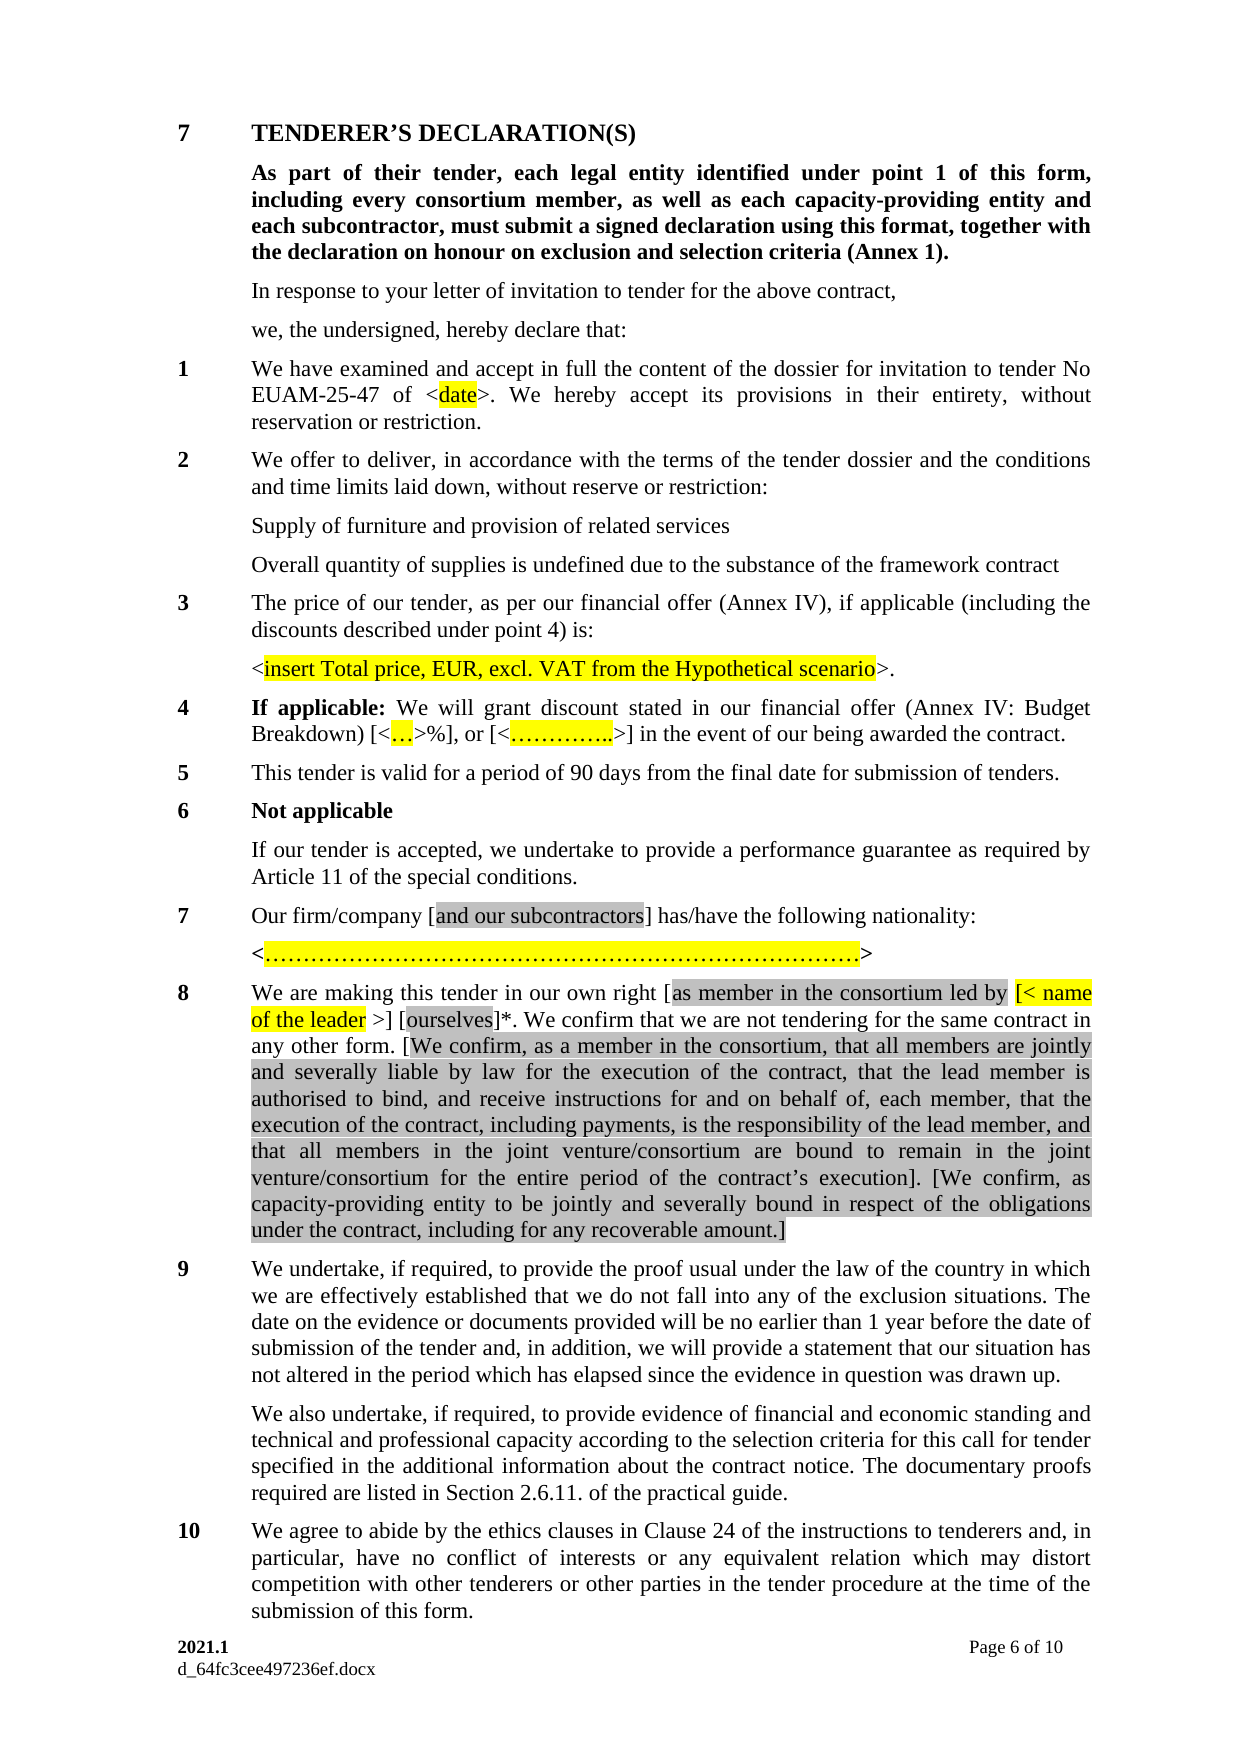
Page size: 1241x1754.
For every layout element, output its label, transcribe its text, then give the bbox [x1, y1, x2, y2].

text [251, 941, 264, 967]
text we, the undersigned, hereby declare that: [251, 316, 1092, 342]
text 7 Our firm/company [and our subcontractors] has/have the following nationality: [644, 902, 1092, 928]
text 3 The price of our tender, as per our financial offer (Annex IV), if applicable (including the discounts described under point 4) is: [177, 589, 1092, 642]
text 10 We agree to abide by the ethics clauses in Clause 24 of the instructions to tenderers and, in particular, have no conflict of interests or any equivalent relation which may distort competition with other tenderers or other parties in the tender procedure at the time of the submission of this form. [177, 1518, 1092, 1623]
text If our tender is accepted, we undertake to provide a performance guarantee as required by Article 11 of the special conditions. [251, 836, 1092, 889]
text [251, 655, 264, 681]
text 1 We have examined and accept in full the content of the dossier for invitation to tender No EUAM-25-47 of <date>. We hereby accept its provisions in their entirety, without reservation or restriction. [177, 355, 1092, 434]
text 8 We are making this tender in our own right [as member in the consortium led by [< name of the leader >] [ourselves]*. We confirm that we are not tendering for the same contract in any other form. [We confirm, as a member in the consortium, that all members are jointly and severally liable by law for the execution of the contract, that the lead member is authorised to bind, and receive instructions for and on behalf of, each member, that the execution of the contract, including payments, is the responsibility of the lead member, and that all members in the joint venture/consortium are bound to remain in the joint venture/consortium for the entire period of the contract’s execution]. [We confirm, as capacity-providing entity to be jointly and severally bound in respect of the obligations under the contract, including for any recoverable amount.] [177, 979, 1092, 1243]
text 7 Our firm/company [and our subcontractors] has/have the following nationality: [177, 902, 436, 928]
text 6 Not applicable [177, 798, 1092, 824]
text <insert Total price, EUR, excl. VAT from the Hypothetical scenario>. [876, 655, 1092, 681]
text 2 We offer to deliver, in accordance with the terms of the tender dossier and the conditions and time limits laid down, without reserve or restriction: [177, 447, 1092, 499]
text 7 TENDERER’S DECLARATION(S) [177, 118, 1092, 147]
text 5 This tender is valid for a period of 90 days from the final date for submission of tenders. [177, 759, 1092, 785]
text As part of their tender, each legal entity identified under point 1 of this form, including every consortium member, as well as each capacity-providing entity and each subcontractor, must submit a signed declaration using this format, together with the declaration on honour on exclusion and selection criteria (Annex 1). [251, 159, 1092, 265]
text <……………………………………………………………………> [860, 941, 1092, 967]
text 4 If applicable: We will grant discount stated in our financial offer (Annex IV: Budget Breakdown) [<…>%], or [<…………..>] in the event of our being awarded the contract. [177, 693, 1092, 746]
text We also undertake, if required, to provide evidence of financial and economic standing and technical and professional capacity according to the selection criteria for this call for tender specified in the additional information about the contract notice. The documentary proofs required are listed in Section 2.6.11. of the practical guide. [251, 1400, 1092, 1505]
text In response to your letter of invitation to tender for the above contract, [251, 277, 1092, 304]
text Supply of furniture and provision of related services [251, 512, 1092, 538]
text Overall quantity of supplies is undefined due to the substance of the framework contract [251, 551, 1092, 577]
text 9 We undertake, if required, to provide the proof usual under the law of the country in which we are effectively established that we do not fall into any of the exclusion situations. The date on the evidence or documents provided will be no earlier than 1 year before the date of submission of the tender and, in addition, we will provide a statement that our situation has not altered in the period which has elapsed since the evidence in question was drawn up. [177, 1255, 1092, 1387]
